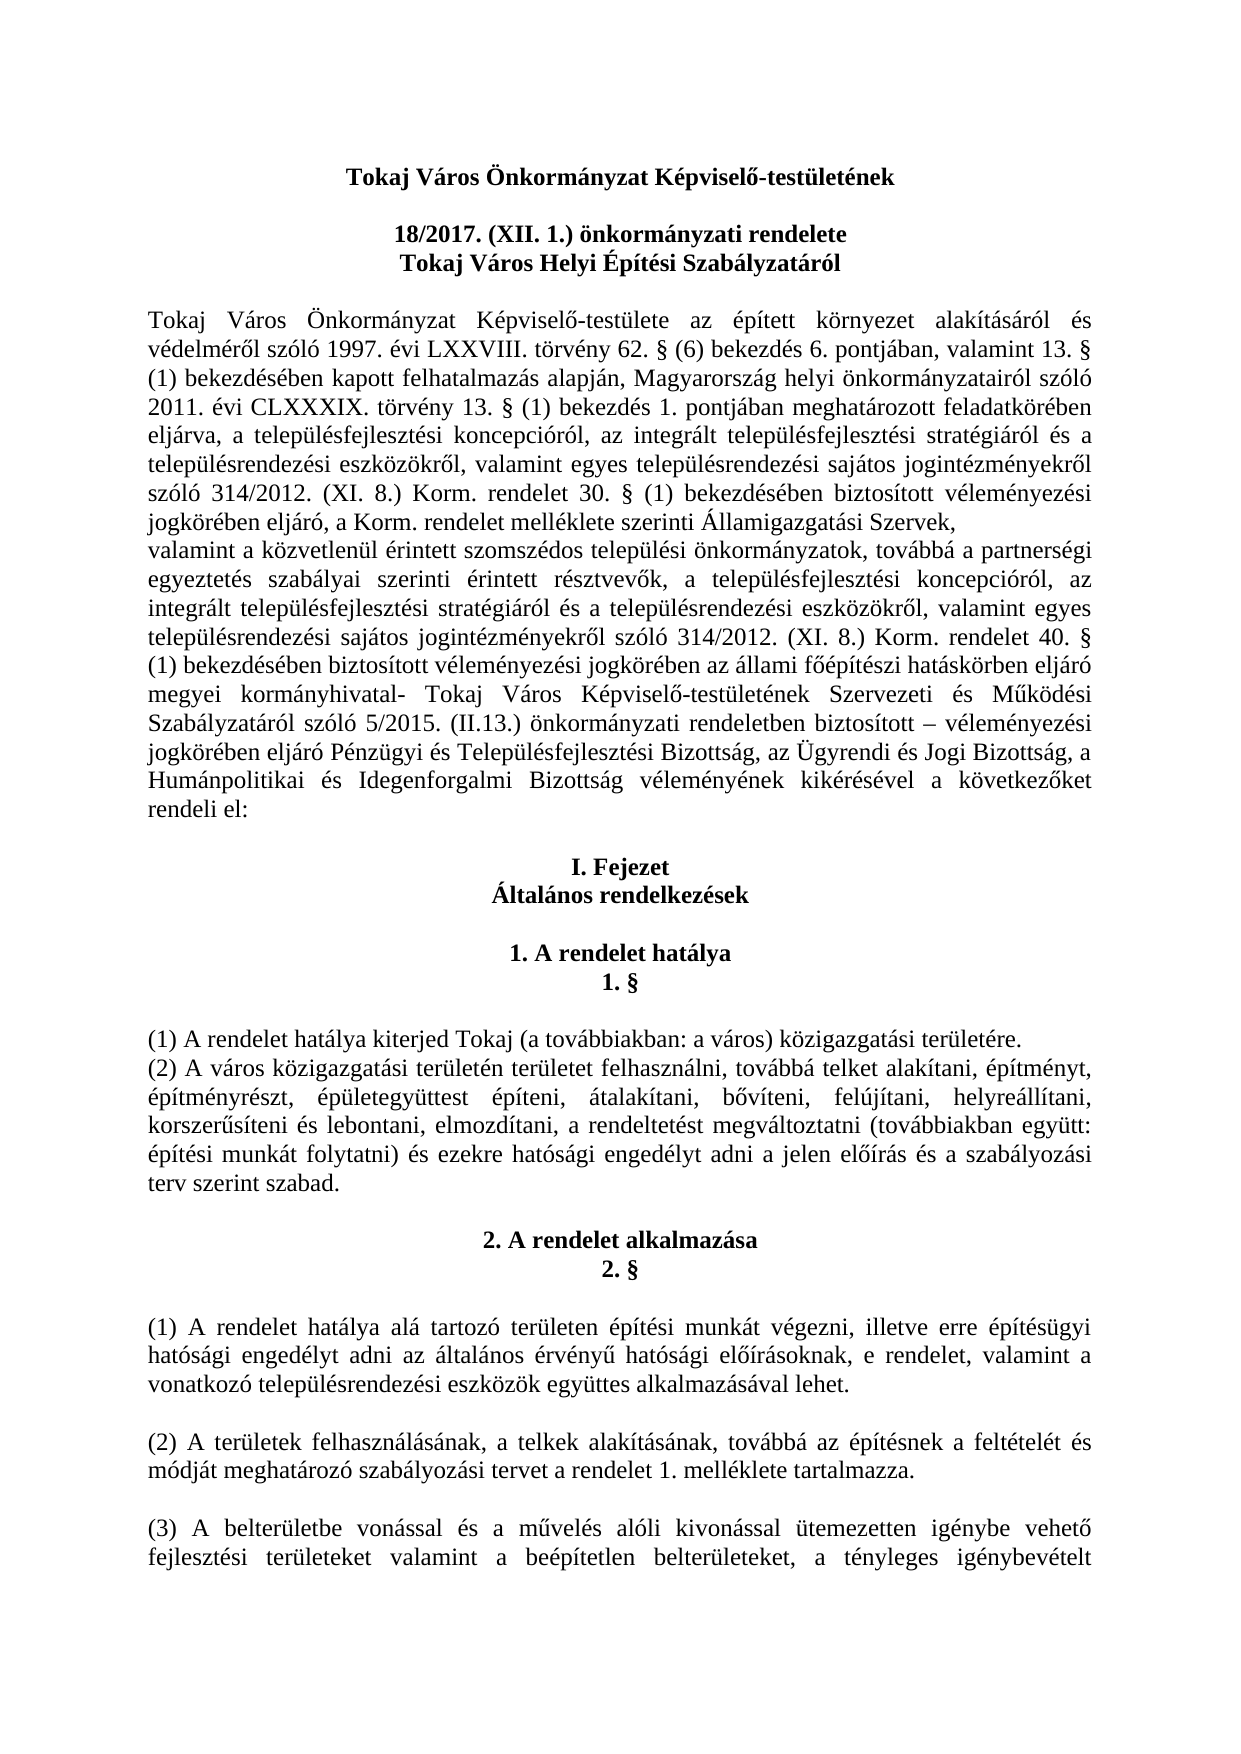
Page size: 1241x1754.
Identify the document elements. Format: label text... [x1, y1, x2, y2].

text (1) A rendelet hatálya kiterjed Tokaj (a továbbiakban: a város) közigazgatási területére. [148, 1024, 1093, 1053]
text Tokaj Város Önkormányzat Képviselő-testülete az épített környezet alakításáról és védelméről szóló 1997. évi LXXVIII. törvény 62. § (6) bekezdés 6. pontjában, valamint 13. § (1) bekezdésében kapott felhatalmazás alapján, Magyarország helyi önkormányzatairól szóló 2011. évi CLXXXIX. törvény 13. § (1) bekezdés 1. pontjában meghatározott feladatkörében eljárva, a településfejlesztési koncepcióról, az integrált településfejlesztési stratégiáról és a településrendezési eszközökről, valamint egyes településrendezési sajátos jogintézményekről szóló 314/2012. (XI. 8.) Korm. rendelet 30. § (1) bekezdésében biztosított véleményezési jogkörében eljáró, a Korm. rendelet melléklete szerinti Államigazgatási Szervek, [148, 305, 1093, 535]
text 2. A rendelet alkalmazása [148, 1225, 1093, 1254]
text (2) A területek felhasználásának, a telkek alakításának, továbbá az építésnek a feltételét és módját meghatározó szabályozási tervet a rendelet 1. melléklete tartalmazza. [148, 1427, 1093, 1484]
text 2. § [148, 1254, 1093, 1283]
text valamint a közvetlenül érintett szomszédos települési önkormányzatok, továbbá a partnerségi egyeztetés szabályai szerinti érintett résztvevők, a településfejlesztési koncepcióról, az integrált településfejlesztési stratégiáról és a településrendezési eszközökről, valamint egyes településrendezési sajátos jogintézményekről szóló 314/2012. (XI. 8.) Korm. rendelet 40. § (1) bekezdésében biztosított véleményezési jogkörében az állami főépítészi hatáskörben eljáró megyei kormányhivatal- Tokaj Város Képviselő-testületének Szervezeti és Működési Szabályzatáról szóló 5/2015. (II.13.) önkormányzati rendeletben biztosított – véleményezési jogkörében eljáró Pénzügyi és Településfejlesztési Bizottság, az Ügyrendi és Jogi Bizottság, a Humánpolitikai és Idegenforgalmi Bizottság véleményének kikérésével a következőket rendeli el: [148, 535, 1093, 823]
text Tokaj Város Önkormányzat Képviselő-testületének [148, 162, 1093, 190]
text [148, 1513, 1093, 1570]
text I. Fejezet [148, 852, 1093, 880]
text (2) A város közigazgatási területén területet felhasználni, továbbá telket alakítani, építményt, építményrészt, épületegyüttest építeni, átalakítani, bővíteni, felújítani, helyreállítani, korszerűsíteni és lebontani, elmozdítani, a rendeltetést megváltoztatni (továbbiakban együtt: építési munkát folytatni) és ezekre hatósági engedélyt adni a jelen előírás és a szabályozási terv szerint szabad. [148, 1053, 1093, 1197]
text Tokaj Város Helyi Építési Szabályzatáról [148, 248, 1093, 277]
text (1) A rendelet hatálya alá tartozó területen építési munkát végezni, illetve erre építésügyi hatósági engedélyt adni az általános érvényű hatósági előírásoknak, e rendelet, valamint a vonatkozó településrendezési eszközök együttes alkalmazásával lehet. [148, 1312, 1093, 1398]
text 1. § [148, 967, 1093, 995]
text 18/2017. (XII. 1.) önkormányzati rendelete [148, 219, 1093, 248]
text rendelet hatálya [148, 938, 1093, 967]
text Általános rendelkezések [148, 880, 1093, 909]
